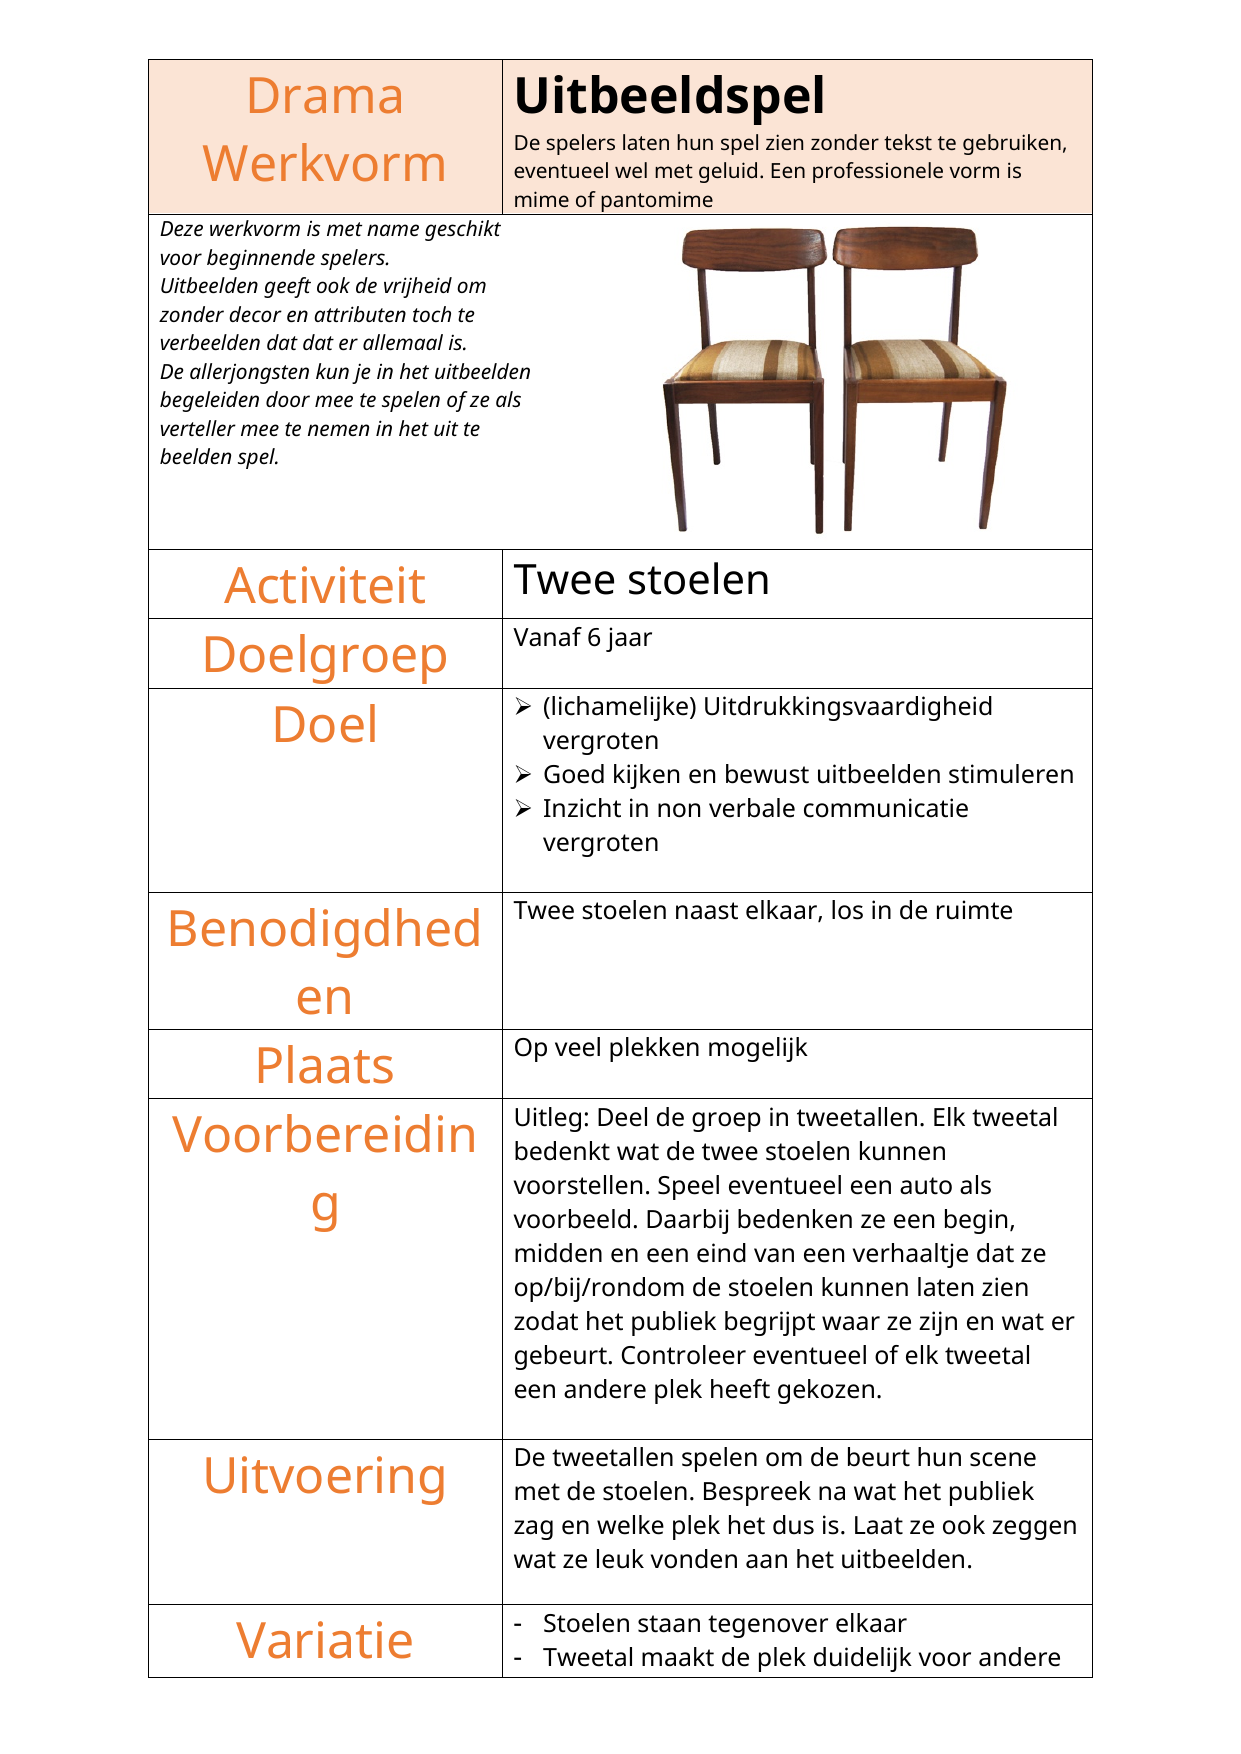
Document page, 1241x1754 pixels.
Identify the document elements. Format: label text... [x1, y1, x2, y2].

table_cell De tweetallen spelen om de beurt hun scene met de stoelen. Bespreek na wat het publiek zag en welke plek het dus is. Laat ze ook zeggen wat ze leuk vonden aan het uitbeelden. [503, 1440, 1092, 1604]
table_cell Voorbereiding [149, 1099, 502, 1438]
table_cell Uitleg: Deel de groep in tweetallen. Elk tweetal bedenkt wat de twee stoelen kunnen voorstellen. Speel eventueel een auto als voorbeeld. Daarbij bedenken ze een begin, midden en een eind van een verhaaltje dat ze op/bij/rondom de stoelen kunnen laten zien zodat het publiek begrijpt waar ze zijn en wat er gebeurt. Controleer eventueel of elk tweetal een andere plek heeft gekozen. [503, 1099, 1092, 1438]
table_cell Doel [149, 689, 502, 892]
table_header Uitbeeldspel De spelers laten hun spel zien zonder tekst te gebruiken, eventueel wel met geluid. Een professionele vorm is mime of pantomime [503, 60, 1092, 213]
table_cell Activiteit [149, 550, 502, 618]
table_cell (lichamelijke) Uitdrukkingsvaardigheid vergroten Goed kijken en bewust uitbeelden stimuleren Inzicht in non verbale communicatie vergroten [503, 689, 1092, 892]
table_cell Vanaf 6 jaar [503, 619, 1092, 687]
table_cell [503, 1605, 1092, 1677]
table_cell Benodigdheden [149, 893, 502, 1029]
table_cell Variatie [149, 1605, 502, 1677]
table_cell Plaats [149, 1030, 502, 1098]
table_cell Twee stoelen [503, 550, 1092, 618]
table_cell Doelgroep [149, 619, 502, 687]
table_cell Deze werkvorm is met name geschikt voor beginnende spelers. Uitbeelden geeft ook de vrijheid om zonder decor en attributen toch te verbeelden dat dat er allemaal is. De allerjongsten kun je in het uitbeelden begeleiden door mee te spelen of ze als verteller mee te nemen in het uit te beelden spel. [149, 215, 1092, 549]
picture [636, 217, 1030, 542]
table_header Drama Werkvorm [149, 60, 502, 213]
table_cell Twee stoelen naast elkaar, los in de ruimte [503, 893, 1092, 1029]
table_cell Op veel plekken mogelijk [503, 1030, 1092, 1098]
table_cell Uitvoering [149, 1440, 502, 1604]
